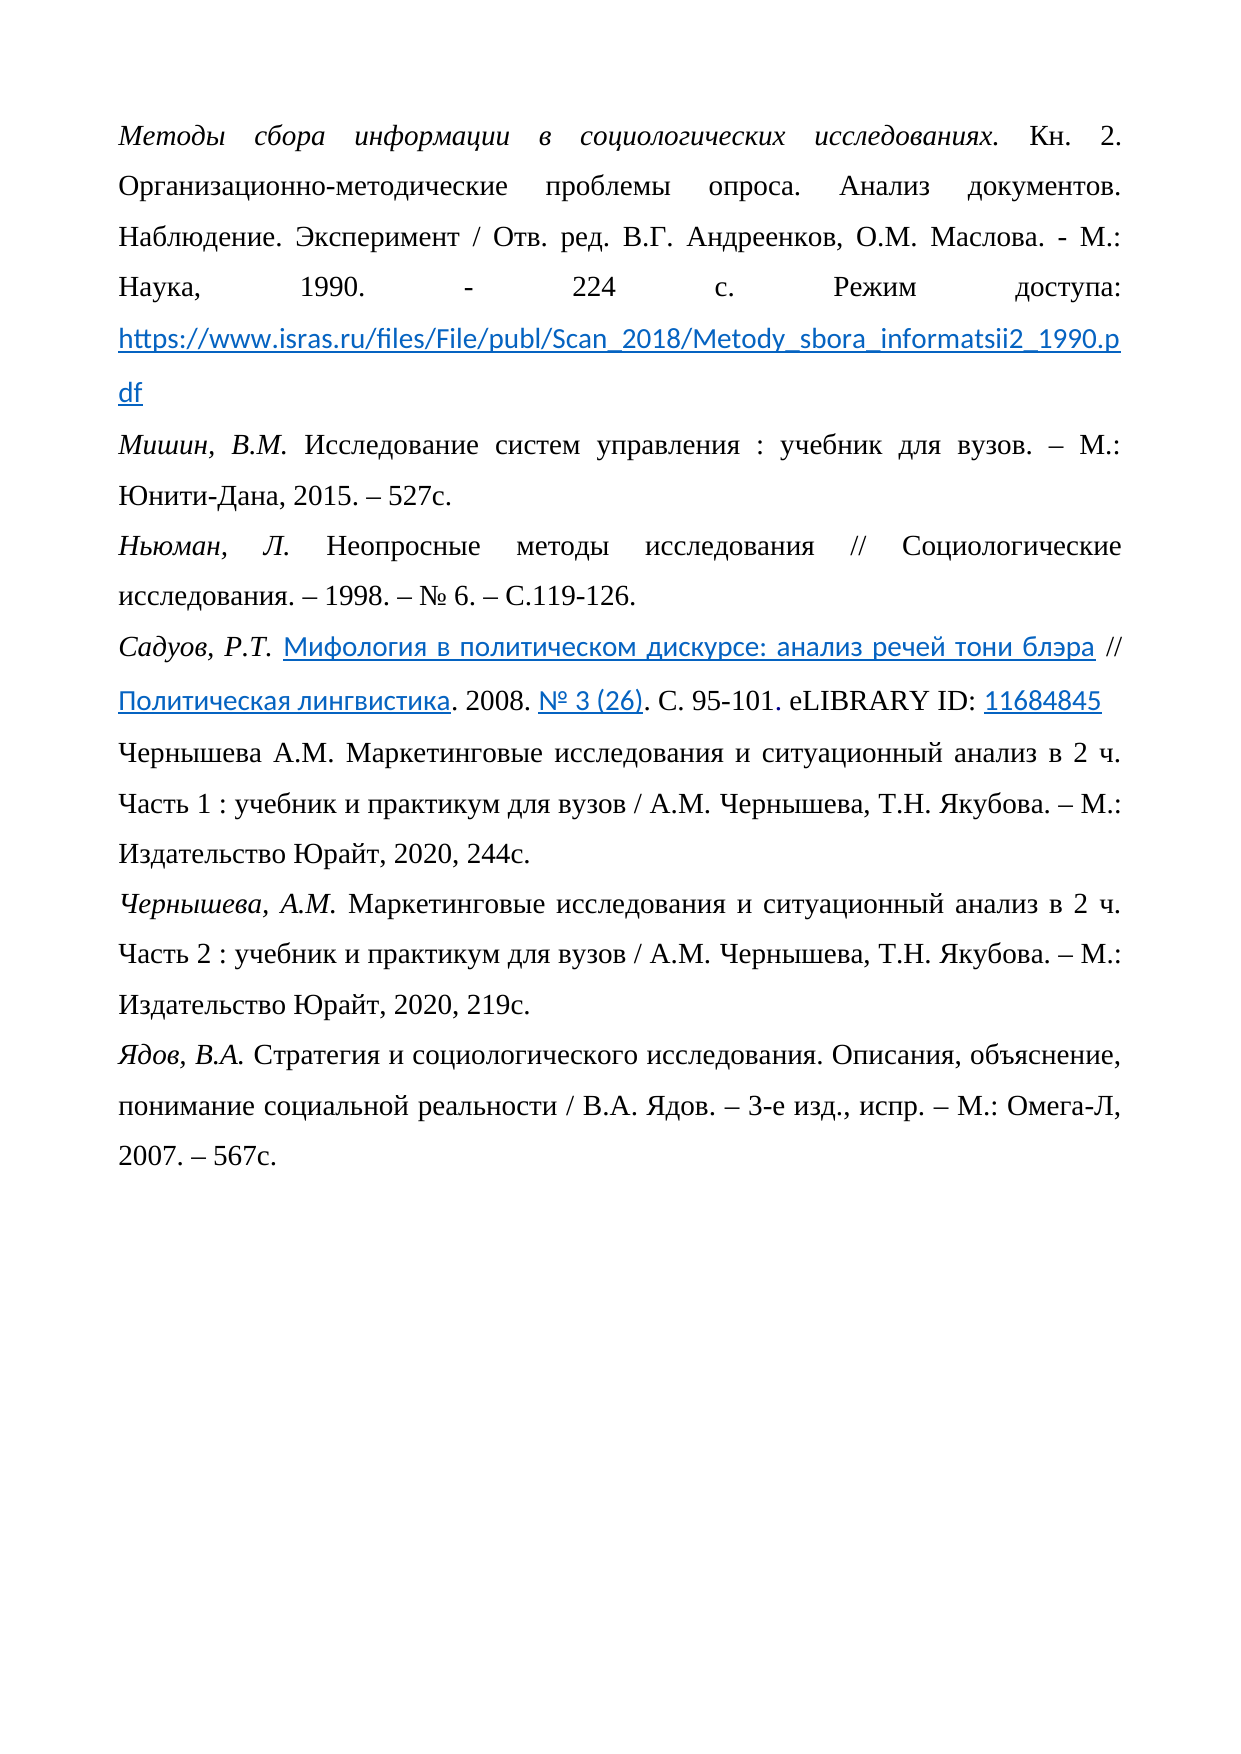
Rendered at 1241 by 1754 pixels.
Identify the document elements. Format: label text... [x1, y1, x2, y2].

text Ядов, В.А. Стратегия и социологического исследования. Описания, объяснение, понимание социальной реальности / В.А. Ядов. – 3-е изд., испр. – М.: Омега-Л, 2007. – 567с. [118, 1037, 1122, 1171]
text Чернышева А.М. Маркетинговые исследования и ситуационный анализ в 2 ч. Часть 1 : учебник и практикум для вузов / А.М. Чернышева, Т.Н. Якубова. – М.: Издательство Юрайт, 2020, 244с. [118, 735, 1122, 869]
text Мишин, В.М. Исследование систем управления : учебник для вузов. – М.: Юнити-Дана, 2015. – 527с. [118, 427, 1122, 511]
text Садуов, Р.Т. Мифология в политическом дискурсе: анализ речей тони блэра // Политическая лингвистика. 2008. № 3 (26). С. 95-101. eLIBRARY ID: 11684845 [118, 628, 1122, 718]
text Ньюман, Л. Неопросные методы исследования // Социологические исследования. – 1998. – № 6. – С.119-126. [118, 528, 1122, 612]
text Методы сбора информации в социологических исследованиях. Кн. 2. Организационно-методические проблемы опроса. Анализ документов. Наблюдение. Эксперимент / Отв. ред. В.Г. Андреенков, О.М. Маслова. - М.: Наука, 1990. - 224 с. Режим доступа: https://www.isras.ru/files/File/publ/Scan_2018/Metody_sbora_informatsii2_1990.pdf [118, 118, 1122, 409]
text Чернышева, А.М. Маркетинговые исследования и ситуационный анализ в 2 ч. Часть 2 : учебник и практикум для вузов / А.М. Чернышева, Т.Н. Якубова. – М.: Издательство Юрайт, 2020, 219с. [118, 886, 1122, 1021]
